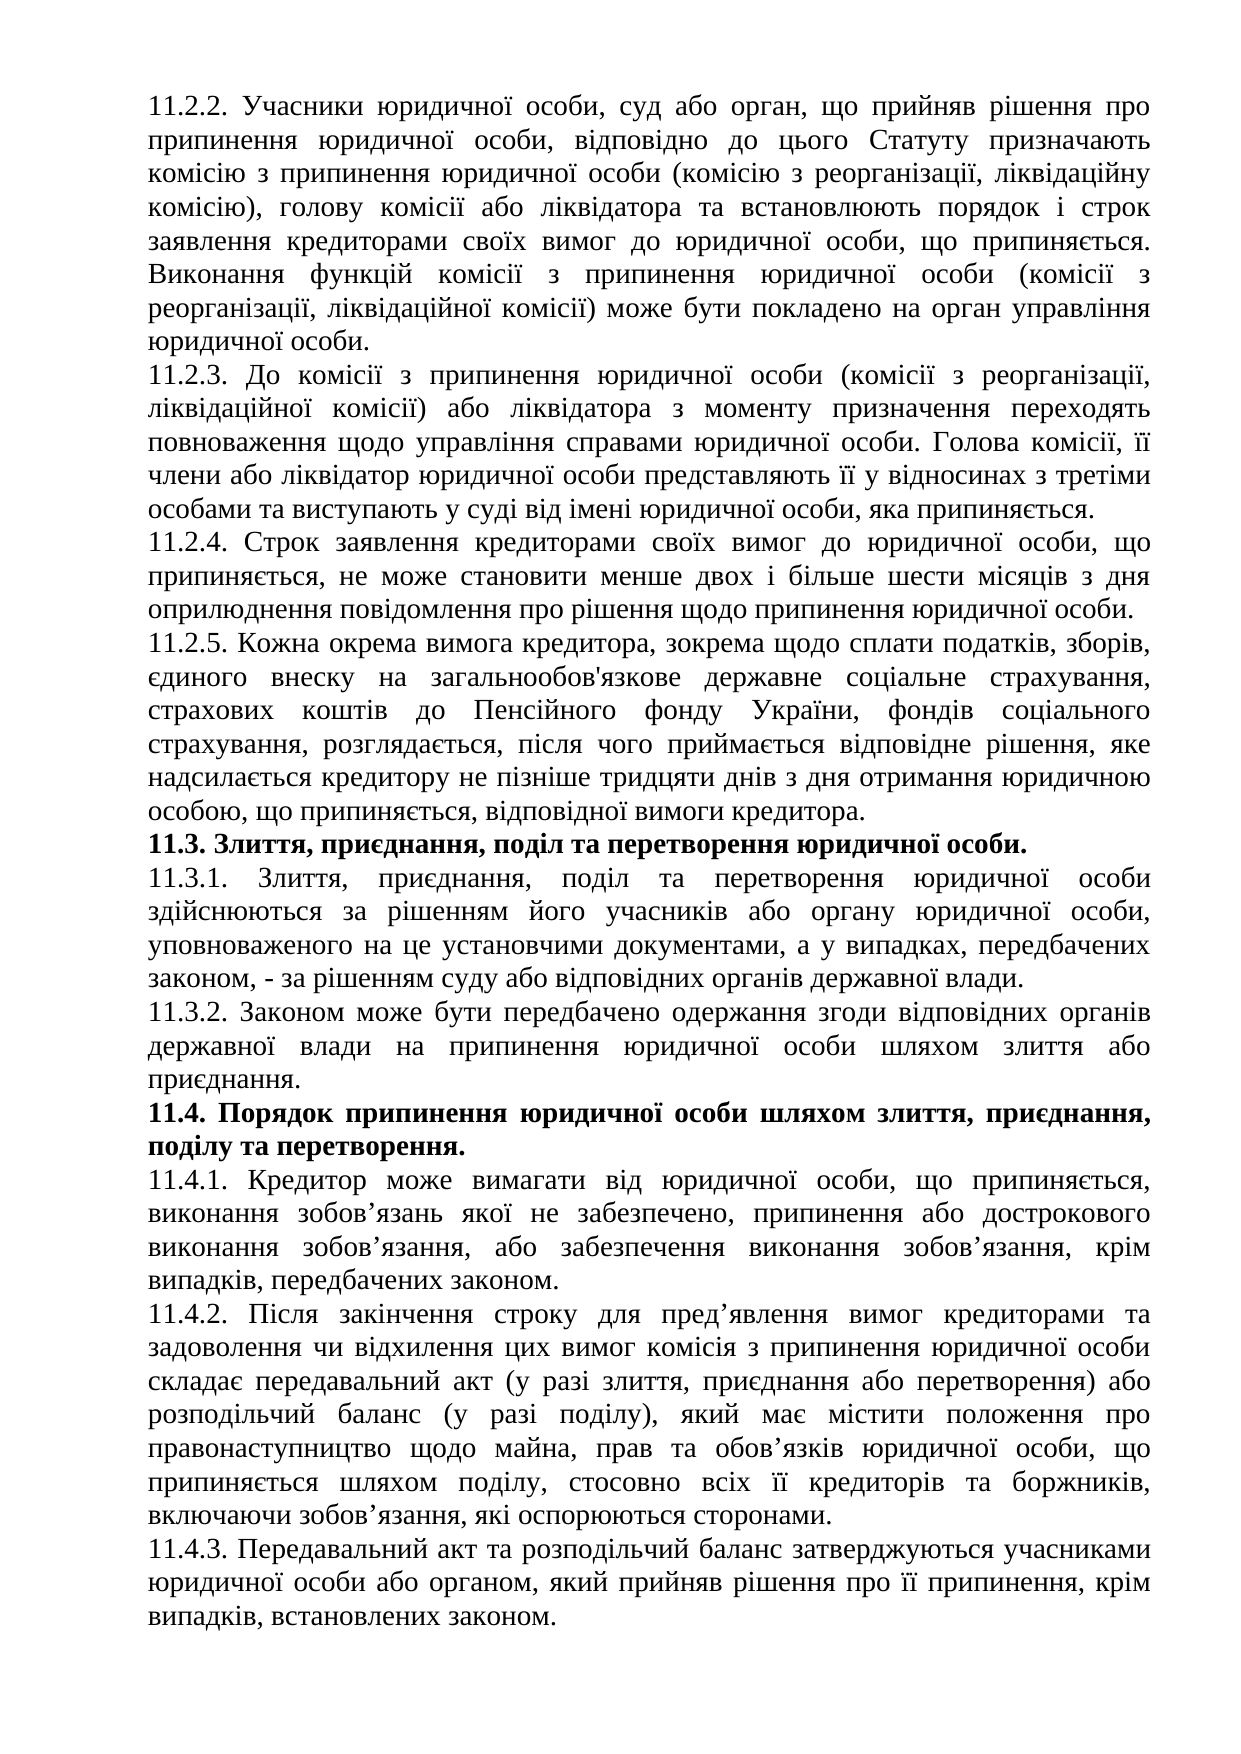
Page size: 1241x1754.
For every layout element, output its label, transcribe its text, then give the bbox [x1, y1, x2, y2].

text 11.3.2. Законом може бути передбачено одержання згоди відповідних органів державної влади на припинення юридичної особи шляхом злиття або приєднання. [148, 994, 1152, 1095]
text 11.4.1. Кредитор може вимагати від юридичної особи, що припиняється, виконання зобов’язань якої не забезпечено, припинення або дострокового виконання зобов’язання, або забезпечення виконання зобов’язання, крім випадків, передбачених законом. [148, 1162, 1152, 1296]
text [148, 88, 1152, 357]
text 11.4. Порядок припинення юридичної особи шляхом злиття, приєднання, поділу та перетворення. [148, 1095, 1152, 1162]
text 11.3.1. Злиття, приєднання, поділ та перетворення юридичної особи здійснюються за рішенням його учасників або органу юридичної особи, уповноваженого на це установчими документами, а у випадках, передбачених законом, - за рішенням суду або відповідних органів державної влади. [148, 860, 1152, 994]
text 11.2.4. Строк заявлення кредиторами своїх вимог до юридичної особи, що припиняється, не може становити менше двох і більше шести місяців з дня оприлюднення повідомлення про рішення щодо припинення юридичної особи. [148, 524, 1152, 625]
text 11.3. Злиття, приєднання, поділ та перетворення юридичної особи. [148, 826, 1152, 860]
text 11.2.3. До комісії з припинення юридичної особи (комісії з реорганізації, ліквідаційної комісії) або ліквідатора з моменту призначення переходять повноваження щодо управління справами юридичної особи. Голова комісії, її члени або ліквідатор юридичної особи представляють її у відносинах з третіми особами та виступають у суді від імені юридичної особи, яка припиняється. [148, 357, 1152, 524]
text 11.4.3. Передавальний акт та розподільчий баланс затверджуються учасниками юридичної особи або органом, який прийняв рішення про її припинення, крім випадків, встановлених законом. [148, 1531, 1152, 1631]
text 11.2.5. Кожна окрема вимога кредитора, зокрема щодо сплати податків, зборів, єдиного внеску на загальнообов'язкове державне соціальне страхування, страхових коштів до Пенсійного фонду України, фондів соціального страхування, розглядається, після чого приймається відповідне рішення, яке надсилається кредитору не пізніше тридцяти днів з дня отримання юридичною особою, що припиняється, відповідної вимоги кредитора. [148, 625, 1152, 826]
text 11.4.2. Після закінчення строку для пред’явлення вимог кредиторами та задоволення чи відхилення цих вимог комісія з припинення юридичної особи складає передавальний акт (у разі злиття, приєднання або перетворення) або розподільчий баланс (у разі поділу), який має містити положення про правонаступництво щодо майна, прав та обов’язків юридичної особи, що припиняється шляхом поділу, стосовно всіх її кредиторів та боржників, включаючи зобов’язання, які оспорюються сторонами. [148, 1296, 1152, 1531]
